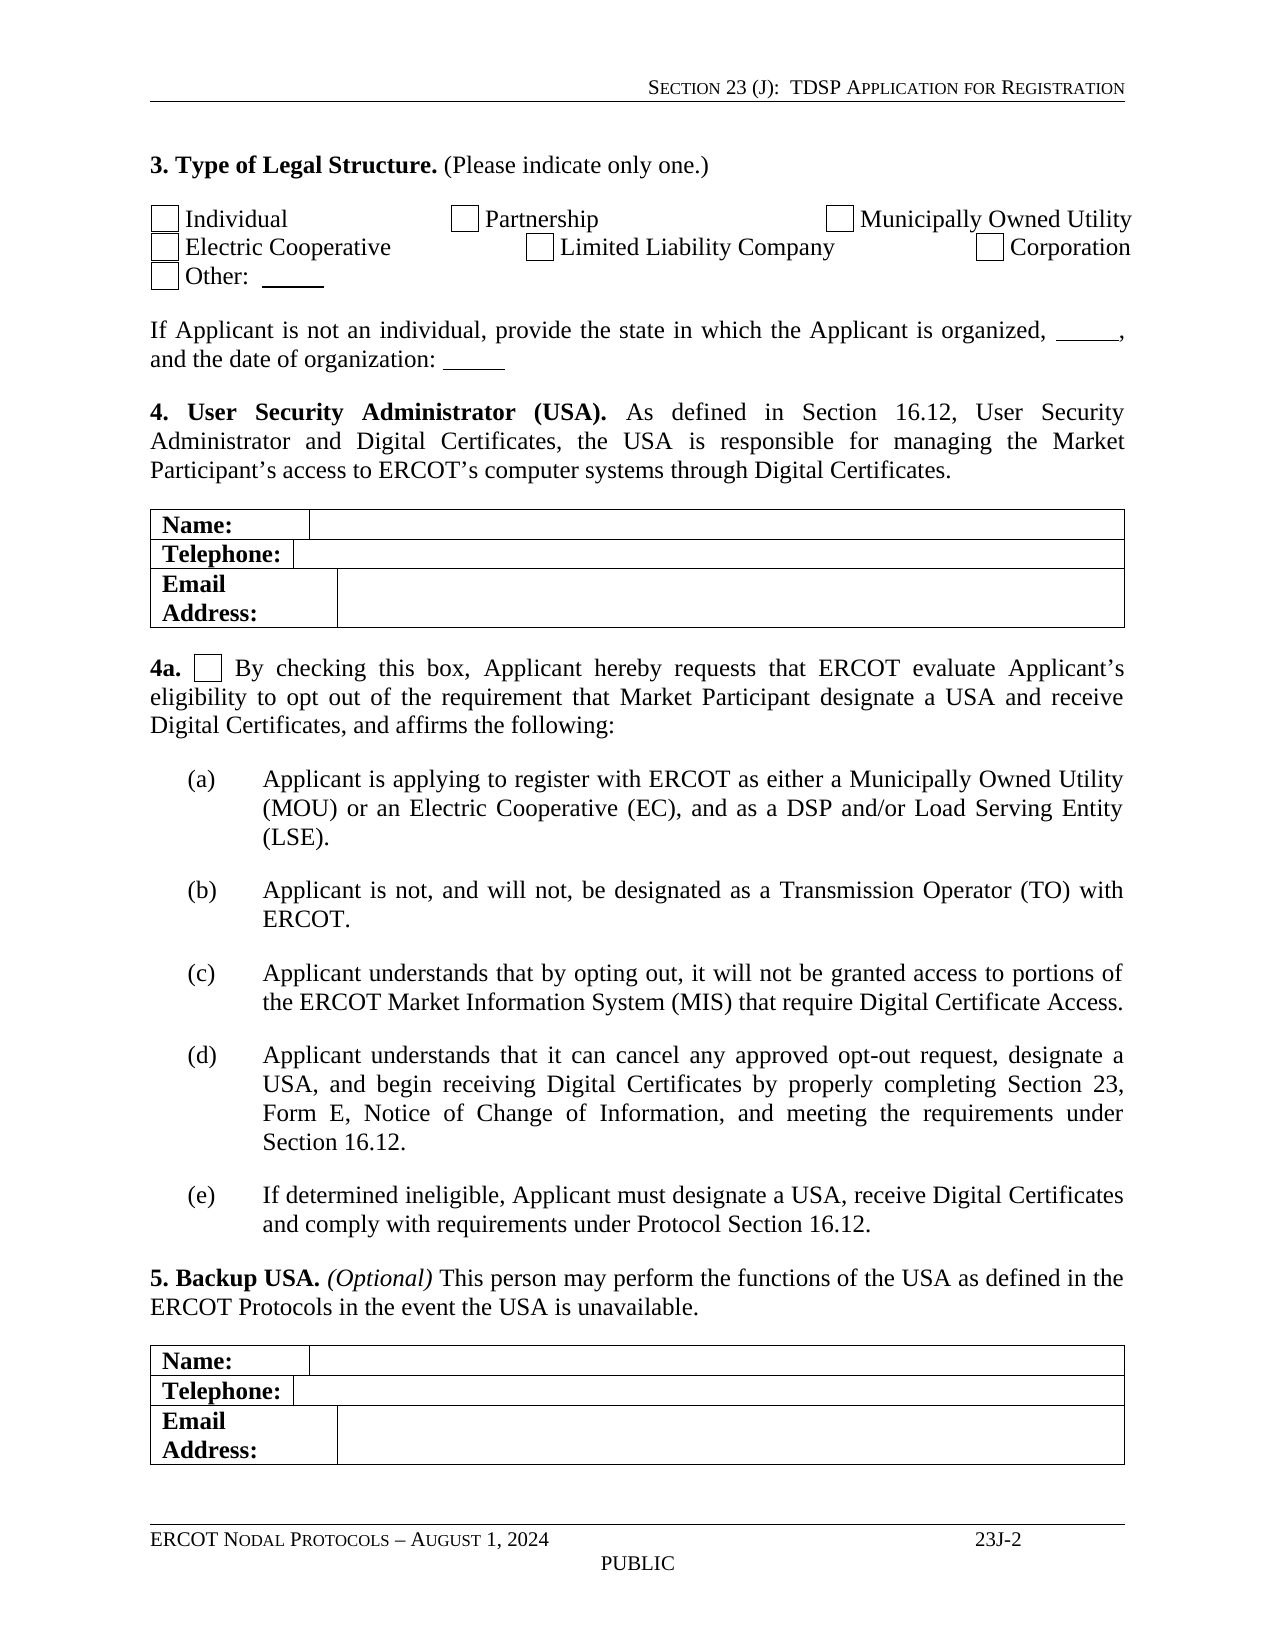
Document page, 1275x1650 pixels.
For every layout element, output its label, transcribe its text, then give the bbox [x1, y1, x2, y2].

list (c) Applicant understands that by opting out, it will not be granted access to portions of the ERCOT Market Information System (MIS) that require Digital Certificate Access. [187, 958, 1125, 1015]
text 4. User Security Administrator (USA). As defined in Section 16.12, User Security Administrator and Digital Certificates, the USA is responsible for managing the Market Participant’s access to ERCOT’s computer systems through Digital Certificates. [150, 397, 1125, 484]
list (e) If determined ineligible, Applicant must designate a USA, receive Digital Certificates and comply with requirements under Protocol Section 16.12. [187, 1180, 1125, 1238]
table_cell [338, 569, 1124, 627]
table_header Name: [151, 510, 309, 538]
table_cell [294, 540, 1124, 568]
text If Applicant is not an individual, provide the state in which the Applicant is organized, , and the date of organization: [150, 315, 1125, 372]
table_cell [338, 1406, 1124, 1463]
text 4a. By checking this box, Applicant hereby requests that ERCOT evaluate Applicant’s eligibility to opt out of the requirement that Market Participant designate a USA and receive Digital Certificates, and affirms the following: [150, 653, 1125, 739]
table_header [310, 1346, 1124, 1375]
text Individual Partnership Municipally Owned Utility [150, 204, 1200, 232]
text Electric Cooperative Limited Liability Company Corporation [150, 232, 1200, 261]
list (b) Applicant is not, and will not, be designated as a Transmission Operator (TO) with ERCOT. [187, 875, 1125, 933]
text 5. Backup USA. (Optional) This person may perform the functions of the USA as defined in the ERCOT Protocols in the event the USA is unavailable. [150, 1263, 1125, 1320]
list (a) Applicant is applying to register with ERCOT as either a Municipally Owned Utility (MOU) or an Electric Cooperative (EC), and as a DSP and/or Load Serving Entity (LSE). [187, 764, 1125, 850]
table_cell Email Address: [151, 569, 337, 627]
table_cell Telephone: [151, 1376, 293, 1405]
table_header [310, 510, 1124, 538]
text 3. Type of Legal Structure. (Please indicate only one.) [150, 150, 1125, 179]
table_cell Email Address: [151, 1406, 337, 1463]
table_cell Telephone: [151, 540, 293, 568]
table_cell [294, 1376, 1124, 1405]
table_header Name: [151, 1346, 309, 1375]
text Other: [150, 261, 1200, 290]
list (d) Applicant understands that it can cancel any approved opt-out request, designate a USA, and begin receiving Digital Certificates by properly completing Section 23, Form E, Notice of Change of Information, and meeting the requirements under Section 16.12. [187, 1040, 1125, 1155]
